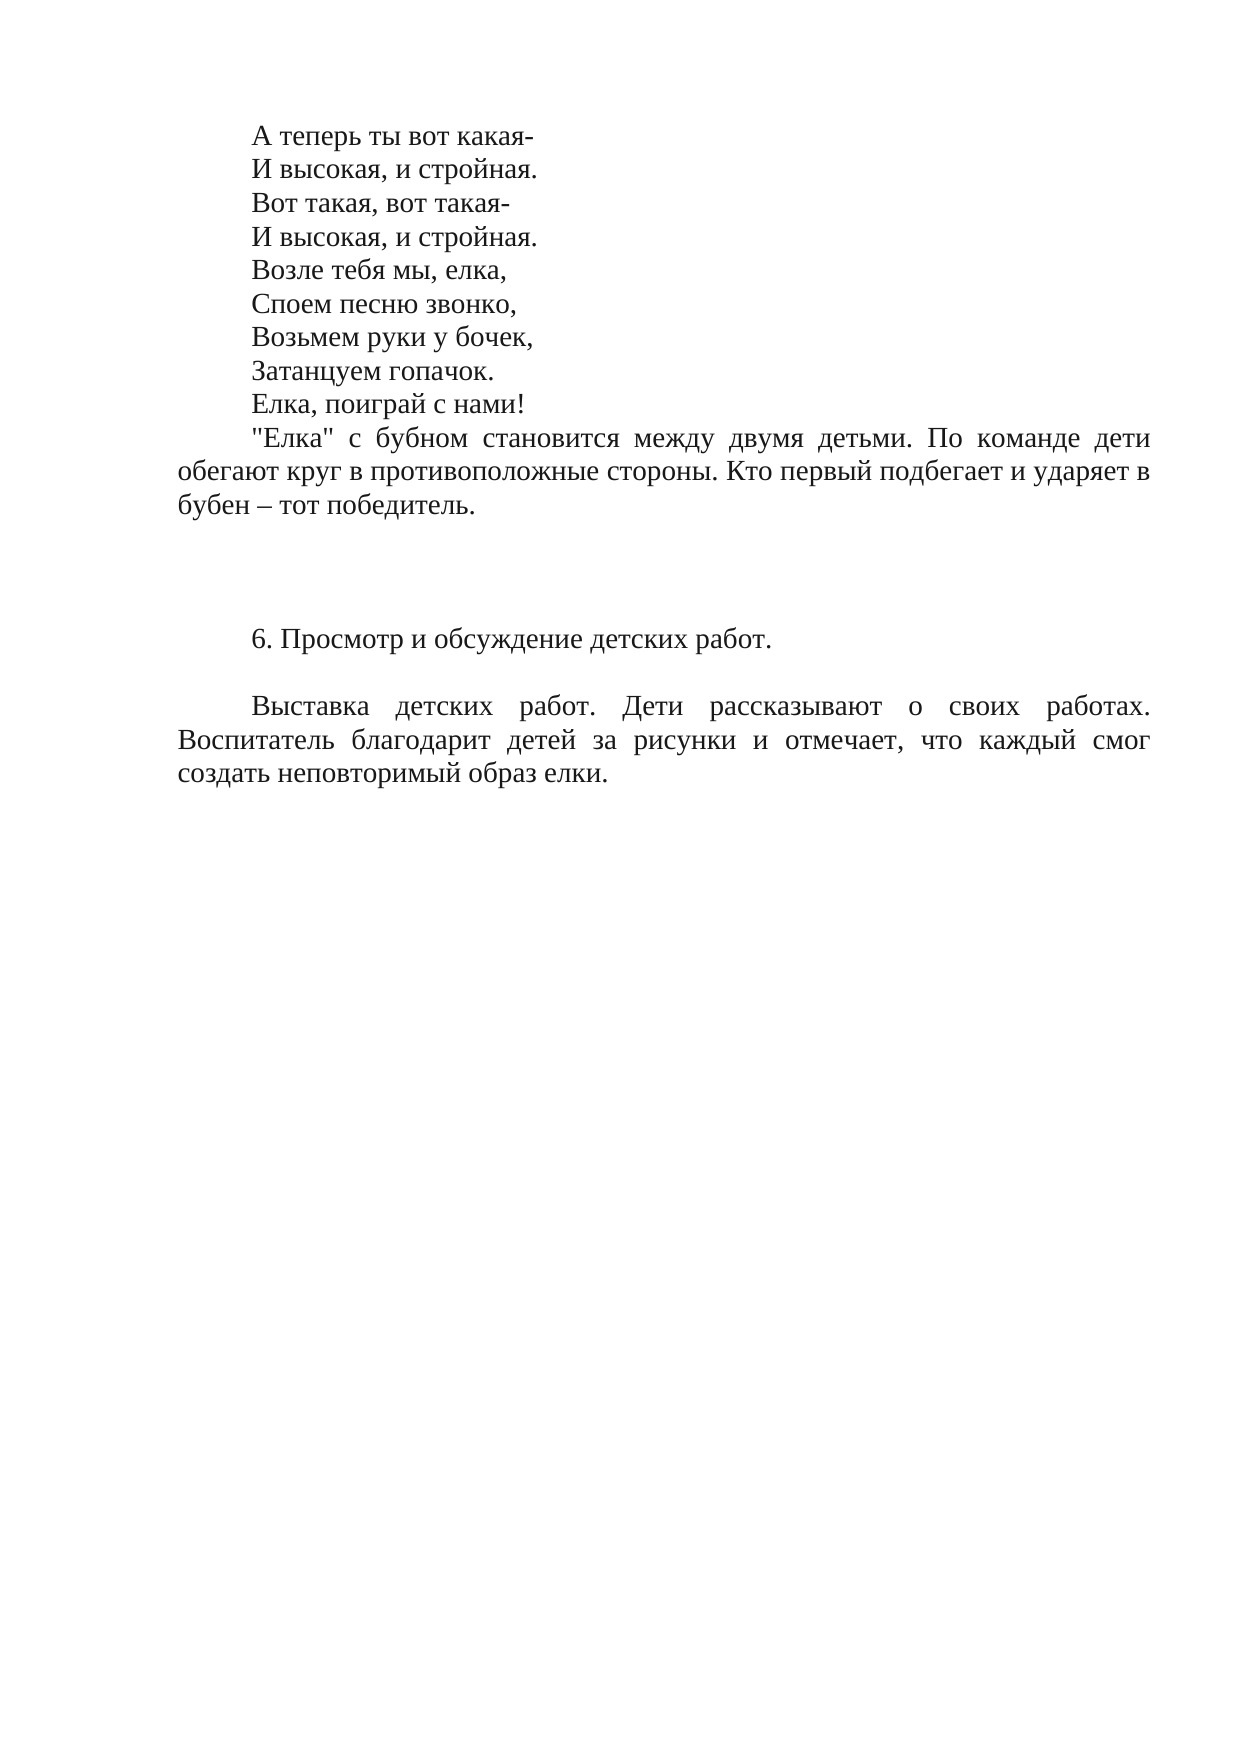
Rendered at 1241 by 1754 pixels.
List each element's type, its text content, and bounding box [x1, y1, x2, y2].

text Вот такая, вот такая- [177, 185, 1152, 219]
text Возьмем руки у бочек, [177, 319, 1152, 353]
text "Елка" с бубном становится между двумя детьми. По команде дети обегают круг в противоположные стороны. Кто первый подбегает и ударяет в бубен – тот победитель. [177, 420, 1152, 521]
text И высокая, и стройная. [177, 219, 1152, 252]
text И высокая, и стройная. [177, 152, 1152, 185]
text Затанцуем гопачок. [177, 353, 1152, 386]
text Елка, поиграй с нами! [177, 386, 1152, 420]
text А теперь ты вот какая- [177, 118, 1152, 152]
text Возле тебя мы, елка, [177, 252, 1152, 286]
text Выставка детских работ. Дети рассказывают о своих работах. Воспитатель благодарит детей за рисунки и отмечает, что каждый смог создать неповторимый образ елки. [177, 688, 1152, 789]
text 6. Просмотр и обсуждение детских работ. [177, 621, 1152, 655]
text Споем песню звонко, [177, 286, 1152, 319]
